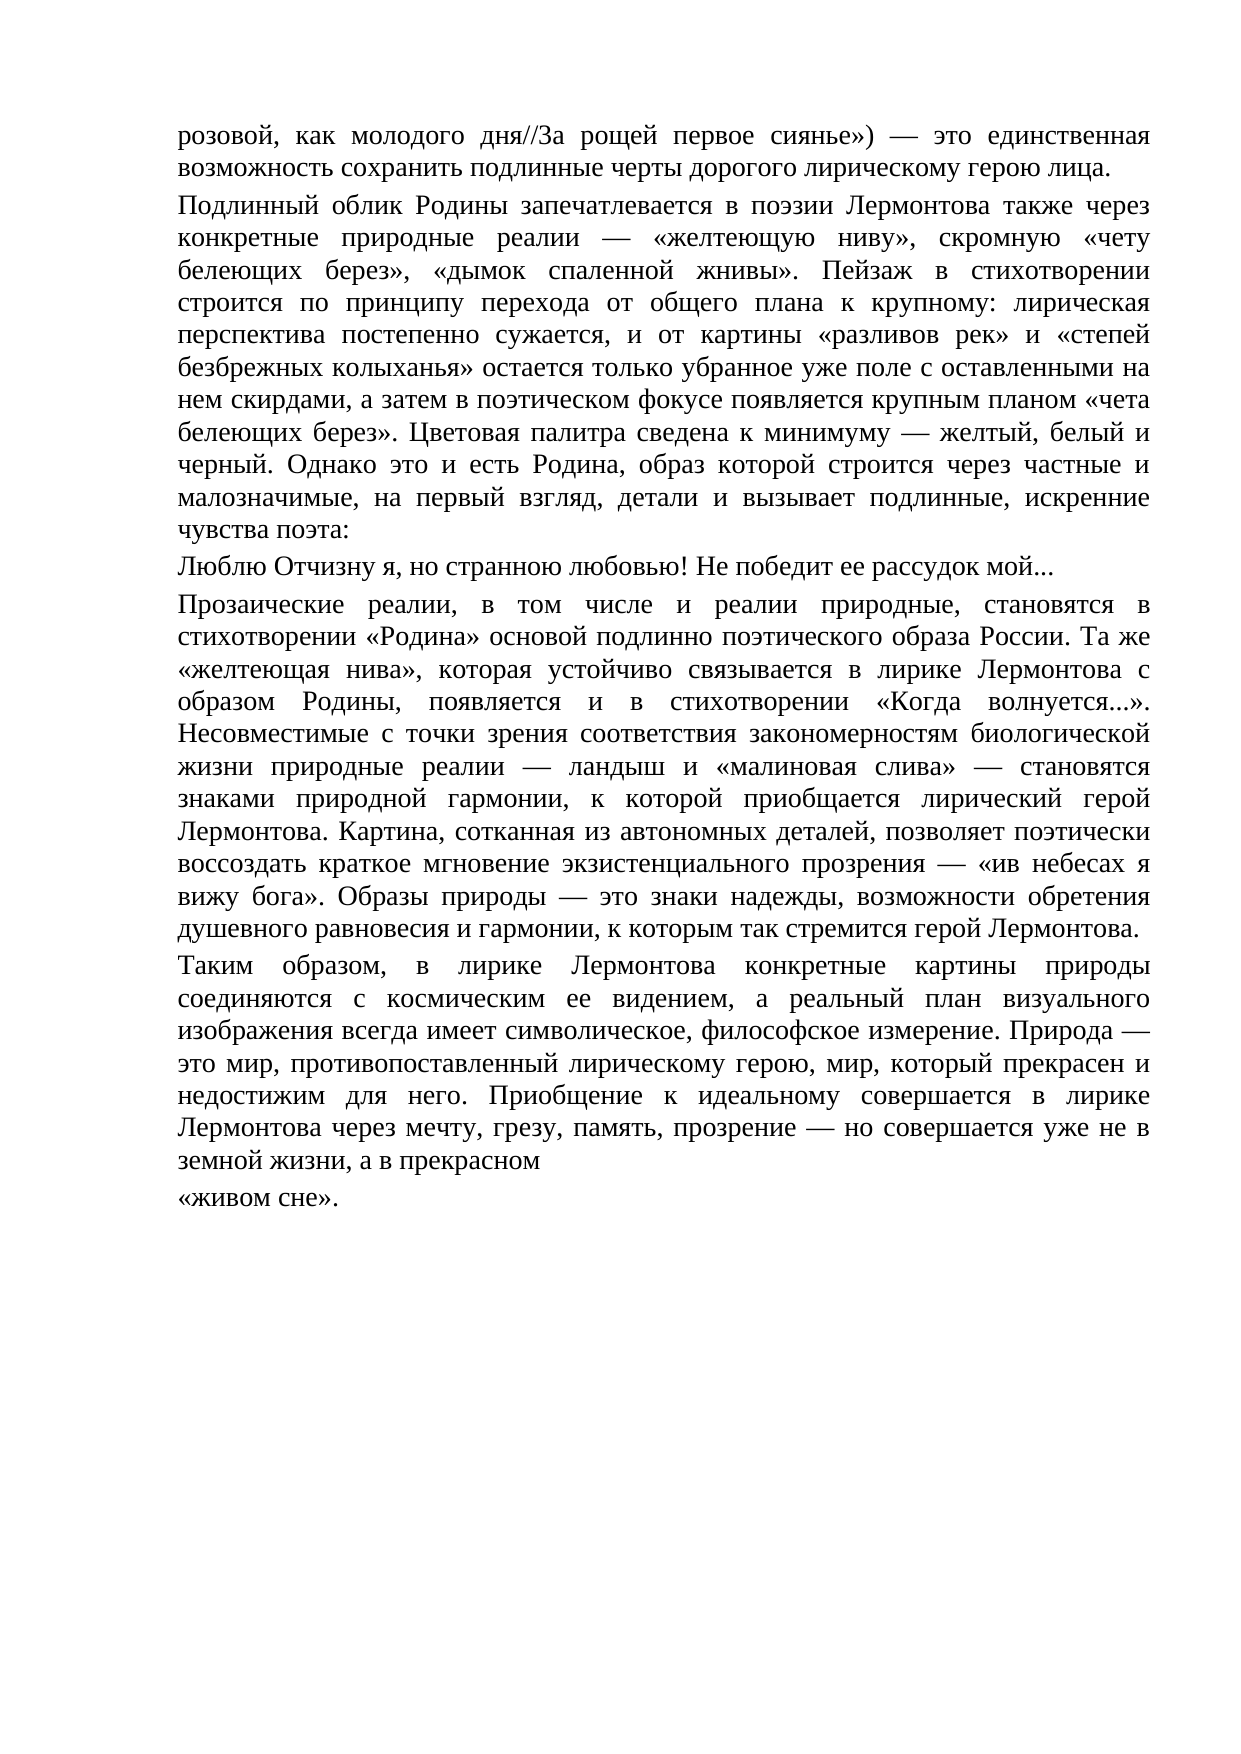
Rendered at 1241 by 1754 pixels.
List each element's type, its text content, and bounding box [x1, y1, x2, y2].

text Прозаические реалии, в том числе и реалии природные, становятся в стихотворении «Родина» основой подлинно поэтического образа России. Та же «желтеющая нива», которая устойчиво связывается в лирике Лермонтова с образом Родины, появляется и в стихотворении «Когда волнуется...». Несовместимые с точки зрения соответствия закономерностям биологической жизни природные реалии — ландыш и «малиновая слива» — становятся знаками природной гармонии, к которой приобщается лирический герой Лермонтова. Картина, сотканная из автономных деталей, позволяет поэтически воссоздать краткое мгновение экзистенциального прозрения — «ив небесах я вижу бога». Образы природы — это знаки надежды, возможности обретения душевного равновесия и гармонии, к которым так стремится герой Лермонтова. [177, 587, 1152, 943]
text Таким образом, в лирике Лермонтова конкретные картины природы соединяются с космическим ее видением, а реальный план визуального изображения всегда имеет символическое, философское измерение. Природа — это мир, противопоставленный лирическому герою, мир, который прекрасен и недостижим для него. Приобщение к идеальному совершается в лирике Лермонтова через мечту, грезу, память, прозрение — но совершается уже не в земной жизни, а в прекрасном [177, 948, 1152, 1175]
text Подлинный облик Родины запечатлевается в поэзии Лермонтова также через конкретные природные реалии — «желтеющую ниву», скромную «чету белеющих берез», «дымок спаленной жнивы». Пейзаж в стихотворении строится по принципу перехода от общего плана к крупному: лирическая перспектива постепенно сужается, и от картины «разливов рек» и «степей безбрежных колыханья» остается только убранное уже поле с оставленными на нем скирдами, а затем в поэтическом фокусе появляется крупным планом «чета белеющих берез». Цветовая палитра сведена к минимуму — желтый, белый и черный. Однако это и есть Родина, образ которой строится через частные и малозначимые, на первый взгляд, детали и вызывает подлинные, искренние чувства поэта: [177, 188, 1152, 544]
text Люблю Отчизну я, но странною любовью! Не победит ее рассудок мой... [177, 549, 1152, 582]
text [177, 118, 1152, 183]
text «живом сне». [177, 1180, 1152, 1213]
